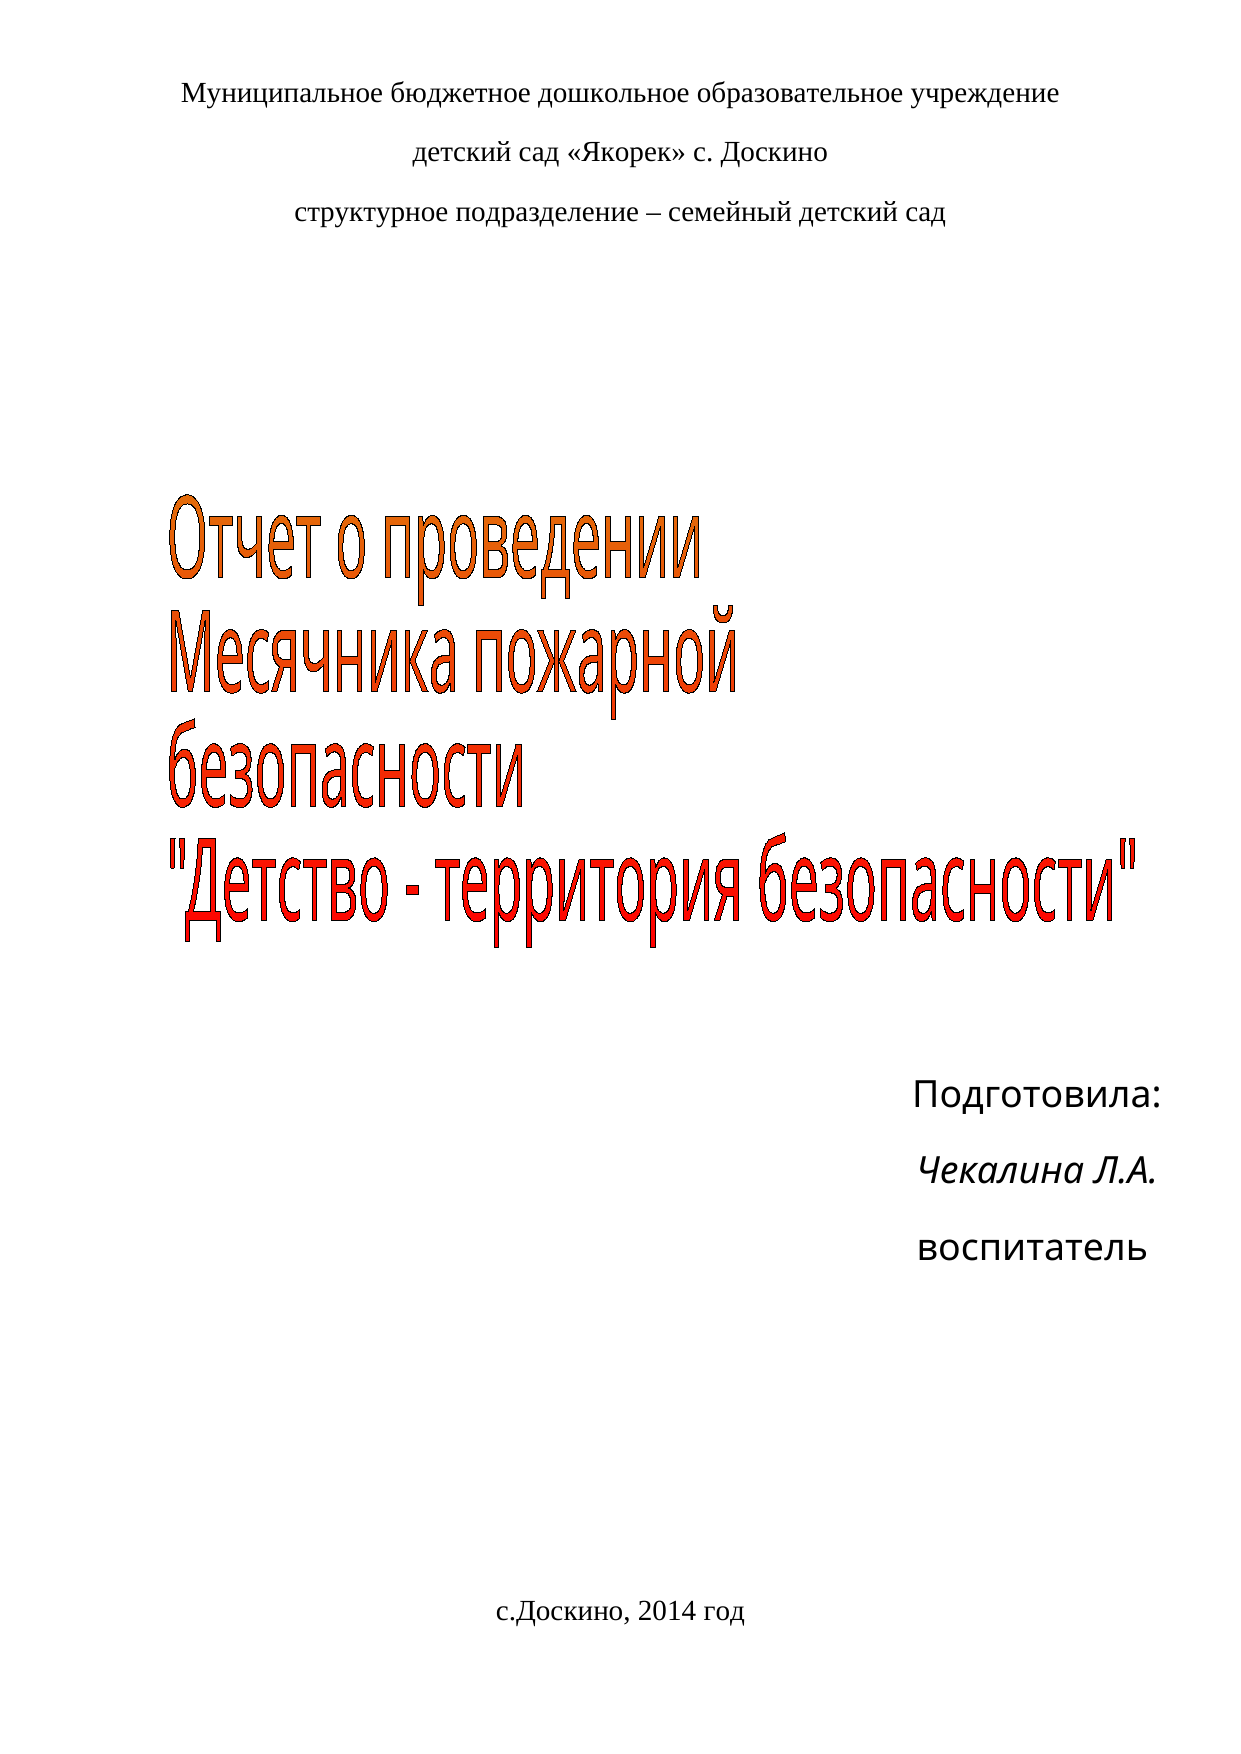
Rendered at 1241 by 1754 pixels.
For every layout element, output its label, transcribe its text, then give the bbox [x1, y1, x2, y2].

text Чекалина Л.А. [75, 1143, 1165, 1194]
text воспитатель [75, 1220, 1165, 1271]
text с.Доскино, 2014 год [75, 1593, 1165, 1627]
text структурное подразделение – семейный детский сад [75, 194, 1165, 227]
text Подготовила: [75, 1067, 1165, 1118]
text Муниципальное бюджетное дошкольное образовательное учреждение [75, 75, 1165, 108]
text детский сад «Якорек» с. Доскино [75, 134, 1165, 168]
